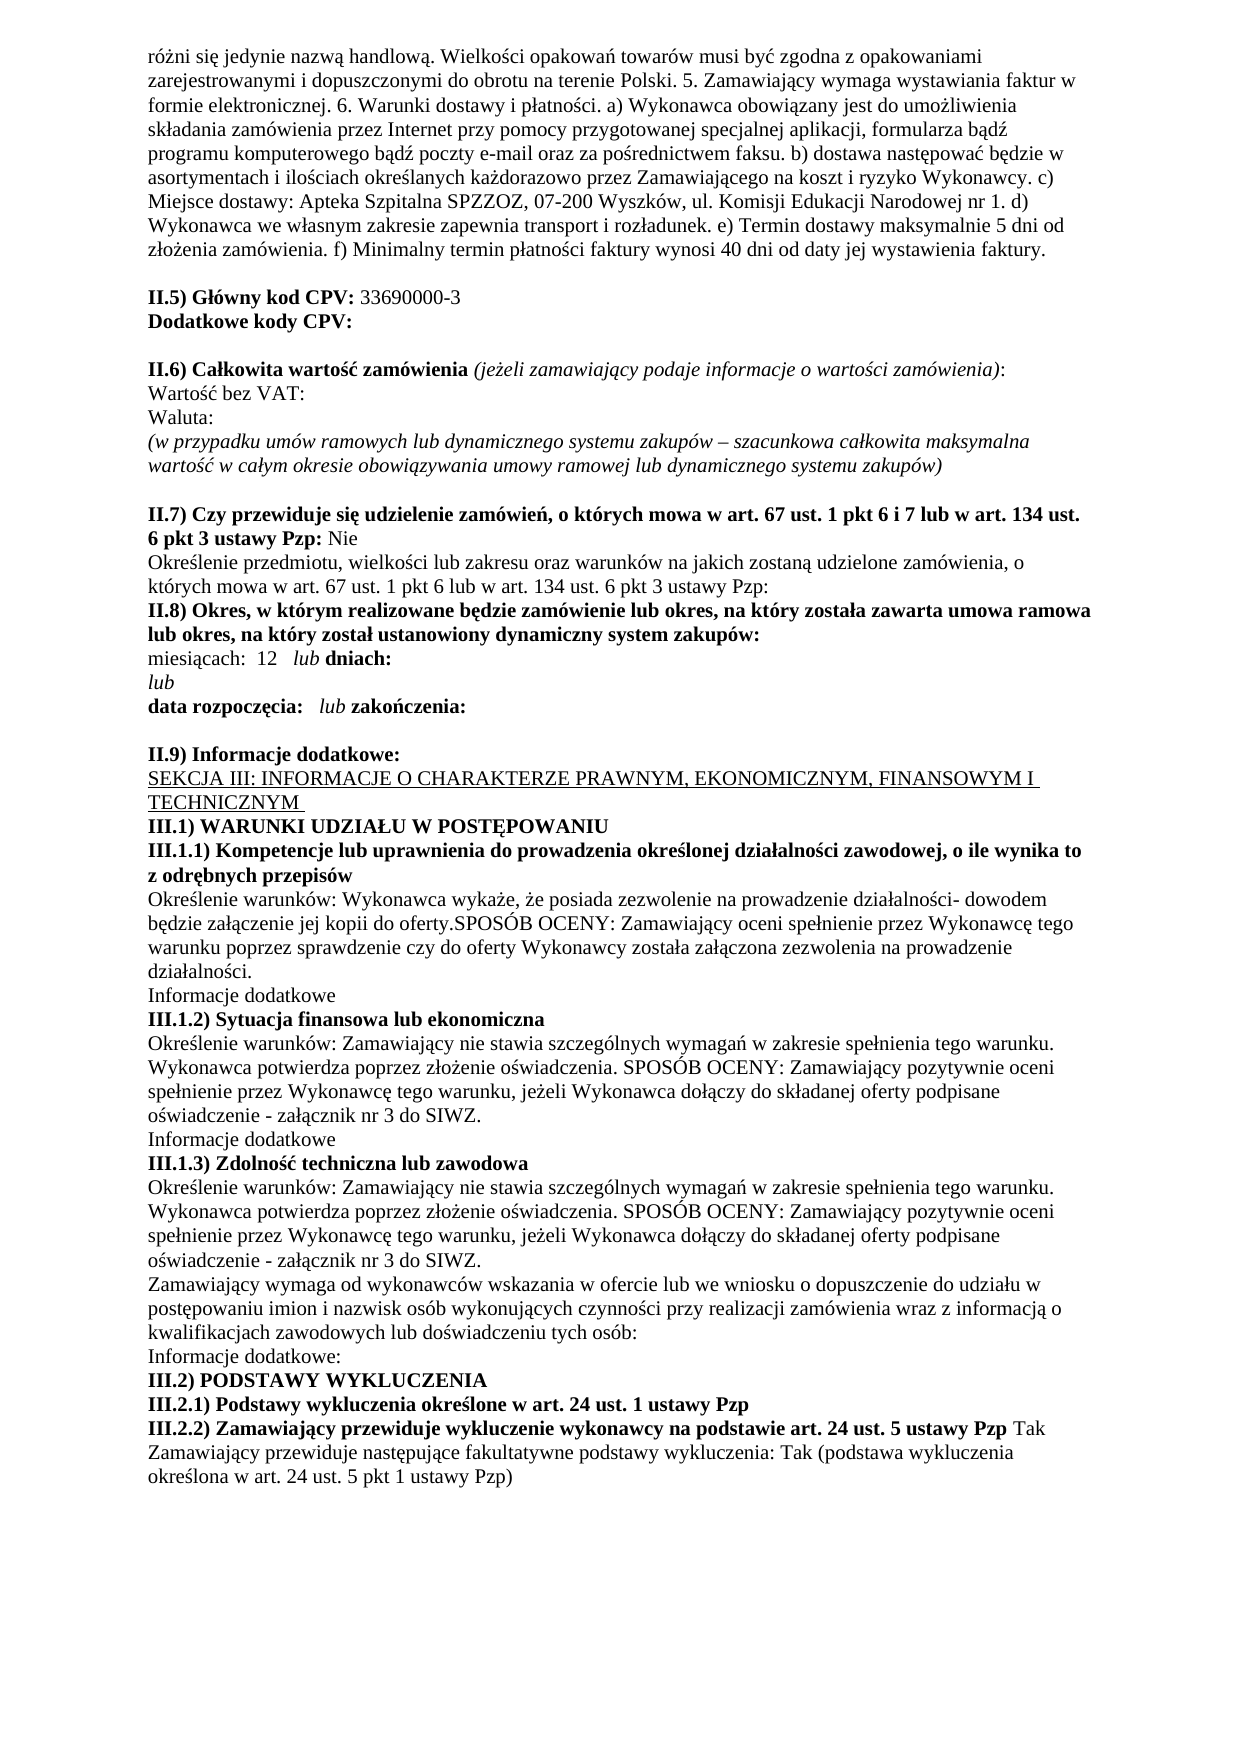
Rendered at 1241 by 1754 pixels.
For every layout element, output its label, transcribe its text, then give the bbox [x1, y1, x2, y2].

text (w przypadku umów ramowych lub dynamicznego systemu zakupów – szacunkowa całkowita maksymalna wartość w całym okresie obowiązywania umowy ramowej lub dynamicznego systemu zakupów) [148, 429, 1093, 477]
text II.7) Czy przewiduje się udzielenie zamówień, o których mowa w art. 67 ust. 1 pkt 6 i 7 lub w art. 134 ust. 6 pkt 3 ustawy Pzp: Nie Określenie przedmiotu, wielkości lub zakresu oraz warunków na jakich zostaną udzielone zamówienia, o których mowa w art. 67 ust. 1 pkt 6 lub w art. 134 ust. 6 pkt 3 ustawy Pzp: II.8) Okres, w którym realizowane będzie zamówienie lub okres, na który została zawarta umowa ramowa lub okres, na który został ustanowiony dynamiczny system zakupów: miesiącach: 12 lub dniach: lub data rozpoczęcia: lub zakończenia: II.9) Informacje dodatkowe: [148, 477, 1093, 766]
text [148, 1392, 1093, 1584]
text III.2) PODSTAWY WYKLUCZENIA [148, 1368, 1093, 1392]
text SEKCJA III: INFORMACJE O CHARAKTERZE PRAWNYM, EKONOMICZNYM, FINANSOWYM I TECHNICZNYM [148, 766, 1093, 814]
text III.1) WARUNKI UDZIAŁU W POSTĘPOWANIU [148, 814, 1093, 838]
text III.1.1) Kompetencje lub uprawnienia do prowadzenia określonej działalności zawodowej, o ile wynika to z odrębnych przepisów Określenie warunków: Wykonawca wykaże, że posiada zezwolenie na prowadzenie działalności- dowodem będzie załączenie jej kopii do oferty.SPOSÓB OCENY: Zamawiający oceni spełnienie przez Wykonawcę tego warunku poprzez sprawdzenie czy do oferty Wykonawcy została załączona zezwolenia na prowadzenie działalności. Informacje dodatkowe III.1.2) Sytuacja finansowa lub ekonomiczna Określenie warunków: Zamawiający nie stawia szczególnych wymagań w zakresie spełnienia tego warunku. Wykonawca potwierdza poprzez złożenie oświadczenia. SPOSÓB OCENY: Zamawiający pozytywnie oceni spełnienie przez Wykonawcę tego warunku, jeżeli Wykonawca dołączy do składanej oferty podpisane oświadczenie - załącznik nr 3 do SIWZ. Informacje dodatkowe III.1.3) Zdolność techniczna lub zawodowa Określenie warunków: Zamawiający nie stawia szczególnych wymagań w zakresie spełnienia tego warunku. Wykonawca potwierdza poprzez złożenie oświadczenia. SPOSÓB OCENY: Zamawiający pozytywnie oceni spełnienie przez Wykonawcę tego warunku, jeżeli Wykonawca dołączy do składanej oferty podpisane oświadczenie - załącznik nr 3 do SIWZ. Zamawiający wymaga od wykonawców wskazania w ofercie lub we wniosku o dopuszczenie do udziału w postępowaniu imion i nazwisk osób wykonujących czynności przy realizacji zamówienia wraz z informacją o kwalifikacjach zawodowych lub doświadczeniu tych osób: Informacje dodatkowe: [148, 838, 1093, 1368]
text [148, 44, 1093, 429]
